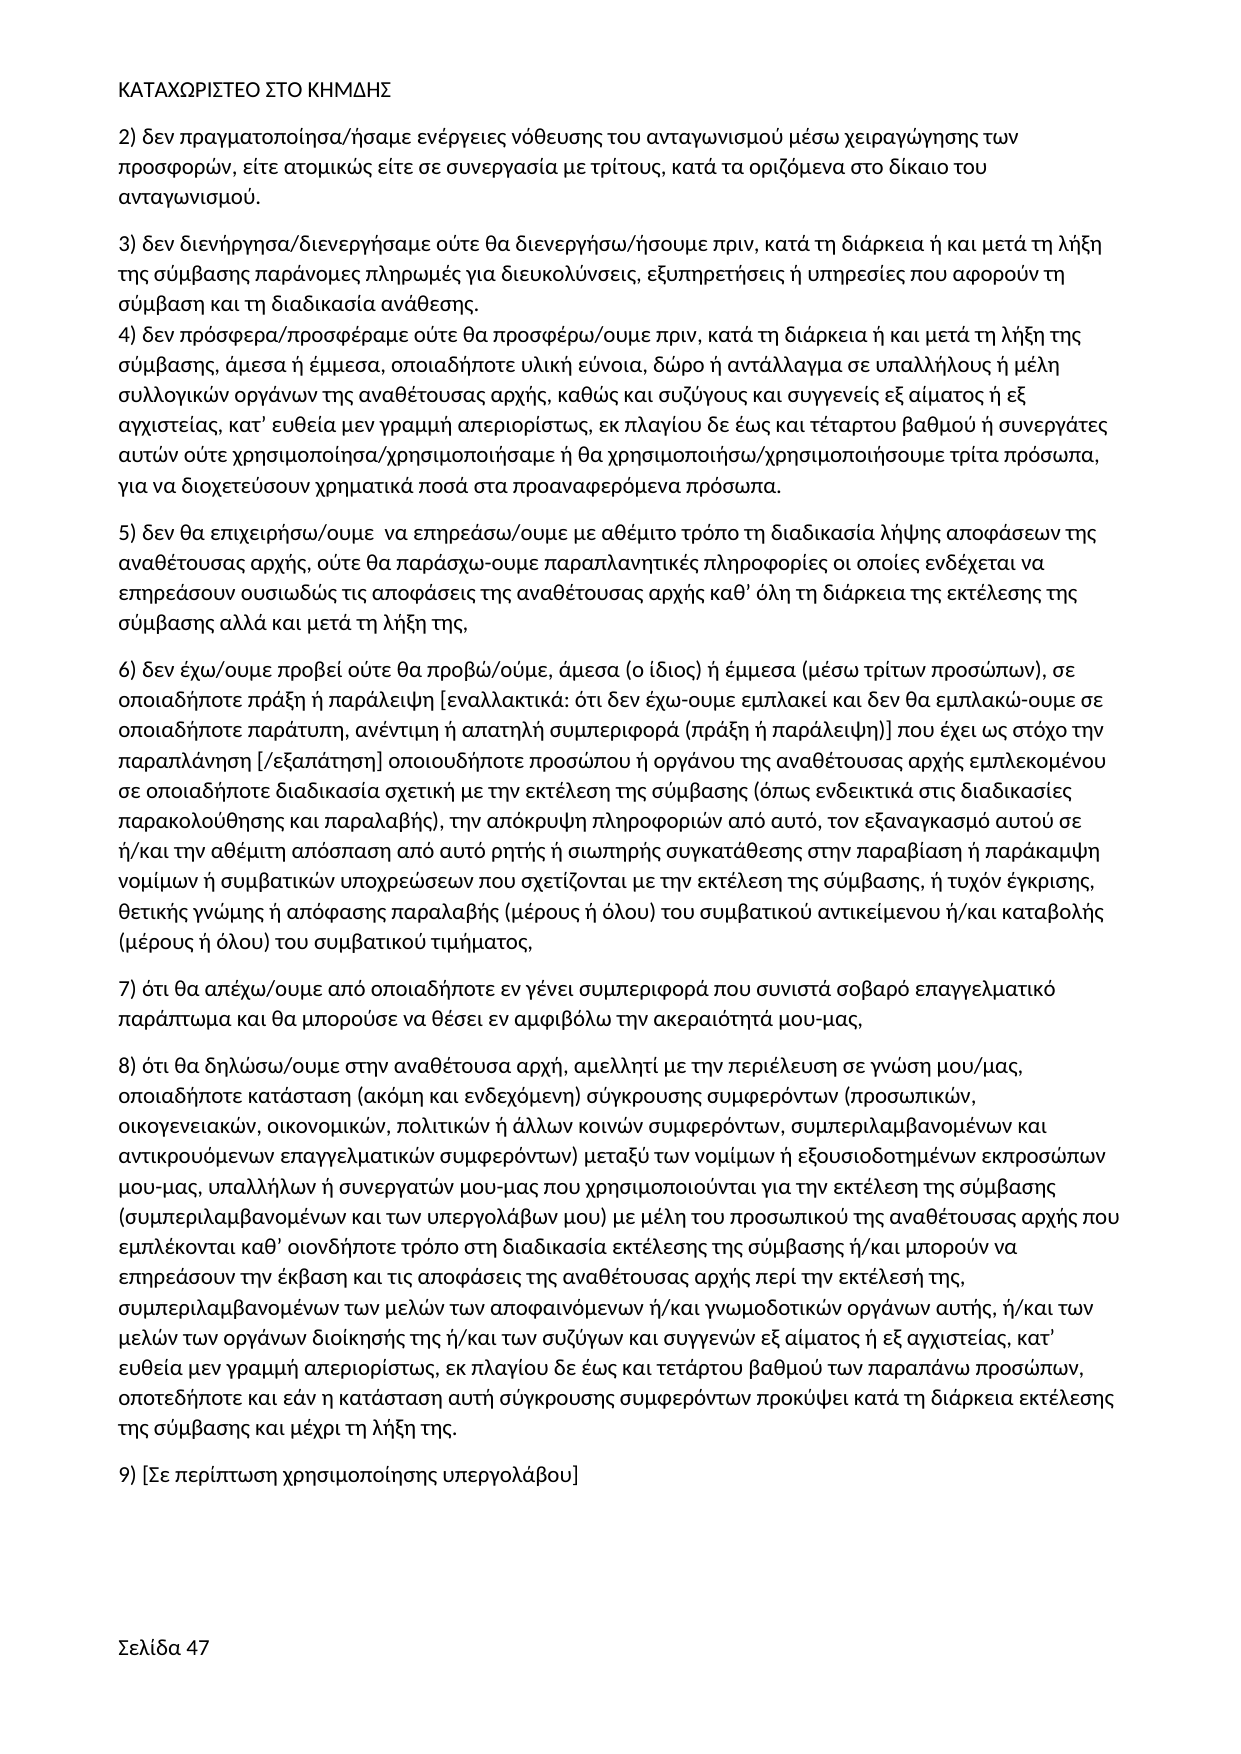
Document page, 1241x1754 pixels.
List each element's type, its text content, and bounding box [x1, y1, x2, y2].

text 2) δεν πραγματοποίησα/ήσαμε ενέργειες νόθευσης του ανταγωνισμού μέσω χειραγώγησης των προσφορών, είτε ατομικώς είτε σε συνεργασία με τρίτους, κατά τα οριζόμενα στο δίκαιο του ανταγωνισμού. [118, 122, 1122, 210]
text 8) ότι θα δηλώσω/ουμε στην αναθέτουσα αρχή, αμελλητί με την περιέλευση σε γνώση μου/μας, οποιαδήποτε κατάσταση (ακόμη και ενδεχόμενη) σύγκρουσης συμφερόντων (προσωπικών, οικογενειακών, οικονομικών, πολιτικών ή άλλων κοινών συμφερόντων, συμπεριλαμβανομένων και αντικρουόμενων επαγγελματικών συμφερόντων) μεταξύ των νομίμων ή εξουσιοδοτημένων εκπροσώπων μου-μας, υπαλλήλων ή συνεργατών μου-μας που χρησιμοποιούνται για την εκτέλεση της σύμβασης (συμπεριλαμβανομένων και των υπεργολάβων μου) με μέλη του προσωπικού της αναθέτουσας αρχής που εμπλέκονται καθ’ οιονδήποτε τρόπο στη διαδικασία εκτέλεσης της σύμβασης ή/και μπορούν να επηρεάσουν την έκβαση και τις αποφάσεις της αναθέτουσας αρχής περί την εκτέλεσή της, συμπεριλαμβανομένων των μελών των αποφαινόμενων ή/και γνωμοδοτικών οργάνων αυτής, ή/και των μελών των οργάνων διοίκησής της ή/και των συζύγων και συγγενών εξ αίματος ή εξ αγχιστείας, κατ’ ευθεία μεν γραμμή απεριορίστως, εκ πλαγίου δε έως και τετάρτου βαθμού των παραπάνω προσώπων, οποτεδήποτε και εάν η κατάσταση αυτή σύγκρουσης συμφερόντων προκύψει κατά τη διάρκεια εκτέλεσης της σύμβασης και μέχρι τη λήξη της. [118, 1051, 1122, 1441]
text 9) [Σε περίπτωση χρησιμοποίησης υπεργολάβου] [118, 1460, 1122, 1488]
text 7) ότι θα απέχω/ουμε από οποιαδήποτε εν γένει συμπεριφορά που συνιστά σοβαρό επαγγελματικό παράπτωμα και θα μπορούσε να θέσει εν αμφιβόλω την ακεραιότητά μου-μας, [118, 974, 1122, 1032]
text 6) δεν έχω/ουμε προβεί ούτε θα προβώ/ούμε, άμεσα (ο ίδιος) ή έμμεσα (μέσω τρίτων προσώπων), σε οποιαδήποτε πράξη ή παράλειψη [εναλλακτικά: ότι δεν έχω-ουμε εμπλακεί και δεν θα εμπλακώ-ουμε σε οποιαδήποτε παράτυπη, ανέντιμη ή απατηλή συμπεριφορά (πράξη ή παράλειψη)] που έχει ως στόχο την παραπλάνηση [/εξαπάτηση] οποιουδήποτε προσώπου ή οργάνου της αναθέτουσας αρχής εμπλεκομένου σε οποιαδήποτε διαδικασία σχετική με την εκτέλεση της σύμβασης (όπως ενδεικτικά στις διαδικασίες παρακολούθησης και παραλαβής), την απόκρυψη πληροφοριών από αυτό, τον εξαναγκασμό αυτού σε ή/και την αθέμιτη απόσπαση από αυτό ρητής ή σιωπηρής συγκατάθεσης στην παραβίαση ή παράκαμψη νομίμων ή συμβατικών υποχρεώσεων που σχετίζονται με την εκτέλεση της σύμβασης, ή τυχόν έγκρισης, θετικής γνώμης ή απόφασης παραλαβής (μέρους ή όλου) του συμβατικού αντικείμενου ή/και καταβολής (μέρους ή όλου) του συμβατικού τιμήματος, [118, 655, 1122, 955]
text 5) δεν θα επιχειρήσω/ουμε να επηρεάσω/ουμε με αθέμιτο τρόπο τη διαδικασία λήψης αποφάσεων της αναθέτουσας αρχής, ούτε θα παράσχω-ουμε παραπλανητικές πληροφορίες οι οποίες ενδέχεται να επηρεάσουν ουσιωδώς τις αποφάσεις της αναθέτουσας αρχής καθ’ όλη τη διάρκεια της εκτέλεσης της σύμβασης αλλά και μετά τη λήξη της, [118, 518, 1122, 636]
text 3) δεν διενήργησα/διενεργήσαμε ούτε θα διενεργήσω/ήσουμε πριν, κατά τη διάρκεια ή και μετά τη λήξη της σύμβασης παράνομες πληρωμές για διευκολύνσεις, εξυπηρετήσεις ή υπηρεσίες που αφορούν τη σύμβαση και τη διαδικασία ανάθεσης. 4) δεν πρόσφερα/προσφέραμε ούτε θα προσφέρω/ουμε πριν, κατά τη διάρκεια ή και μετά τη λήξη της σύμβασης, άμεσα ή έμμεσα, οποιαδήποτε υλική εύνοια, δώρο ή αντάλλαγμα σε υπαλλήλους ή μέλη συλλογικών οργάνων της αναθέτουσας αρχής, καθώς και συζύγους και συγγενείς εξ αίματος ή εξ αγχιστείας, κατ’ ευθεία μεν γραμμή απεριορίστως, εκ πλαγίου δε έως και τέταρτου βαθμού ή συνεργάτες αυτών ούτε χρησιμοποίησα/χρησιμοποιήσαμε ή θα χρησιμοποιήσω/χρησιμοποιήσουμε τρίτα πρόσωπα, για να διοχετεύσουν χρηματικά ποσά στα προαναφερόμενα πρόσωπα. [118, 229, 1122, 499]
